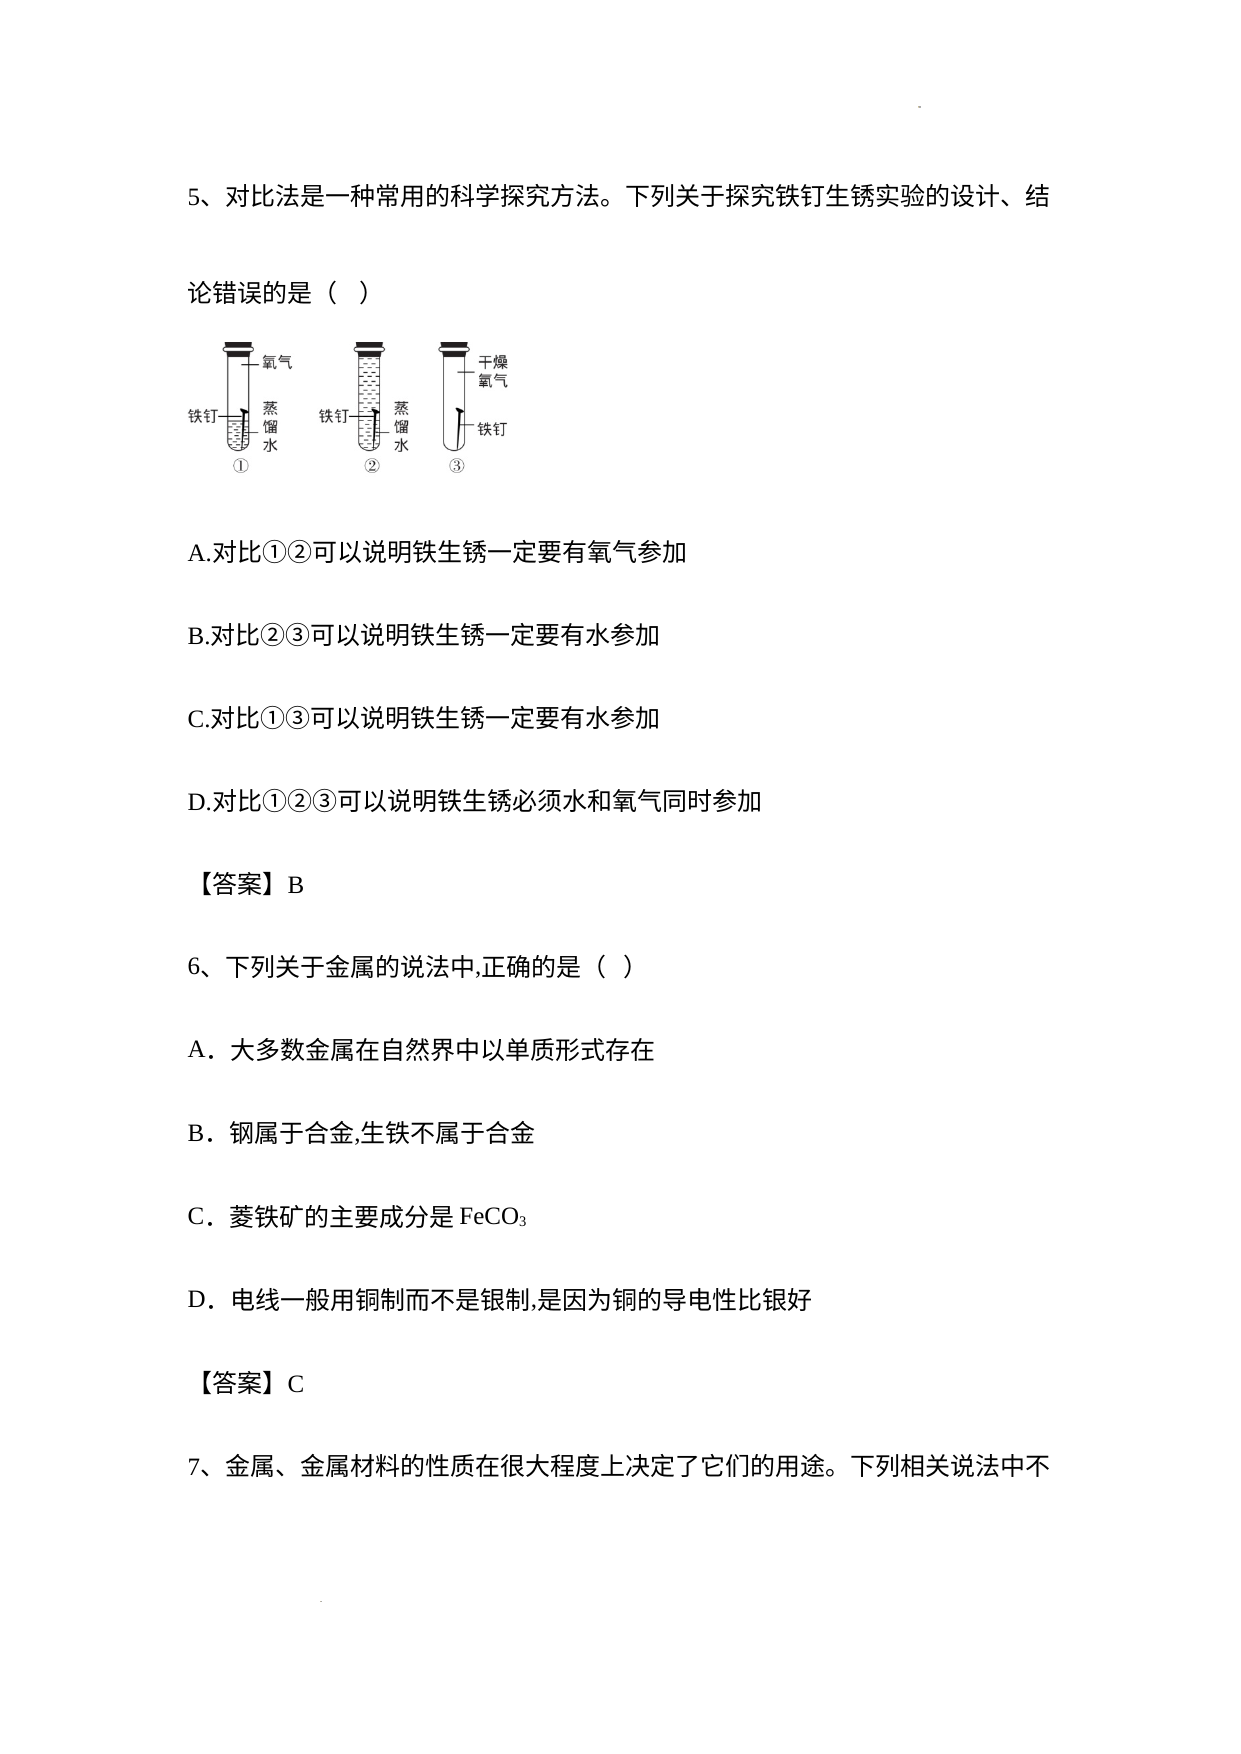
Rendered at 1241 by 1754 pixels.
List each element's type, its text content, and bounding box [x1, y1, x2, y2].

text A.对比①②可以说明铁生锈一定要有氧气参加 [187, 518, 1053, 583]
text B．钢属于合金,生铁不属于合金 [187, 1099, 1053, 1164]
text 5、对比法是一种常用的科学探究方法。下列关于探究铁钉生锈实验的设计、结论错误的是（ ） [187, 162, 1053, 324]
text D.对比①②③可以说明铁生锈必须水和氧气同时参加 [187, 767, 1053, 832]
text A．大多数金属在自然界中以单质形式存在 [187, 1016, 1053, 1081]
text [187, 1432, 1053, 1497]
text 【答案】B [187, 850, 1053, 915]
picture [187, 342, 508, 477]
text 6、下列关于金属的说法中,正确的是（ ） [187, 933, 1053, 998]
text C．菱铁矿的主要成分是FeCO3 [187, 1183, 1053, 1248]
text C.对比①③可以说明铁生锈一定要有水参加 [187, 684, 1053, 749]
text D．电线一般用铜制而不是银制,是因为铜的导电性比银好 [187, 1266, 1053, 1331]
text 【答案】C [187, 1349, 1053, 1414]
text B.对比②③可以说明铁生锈一定要有水参加 [187, 601, 1053, 666]
